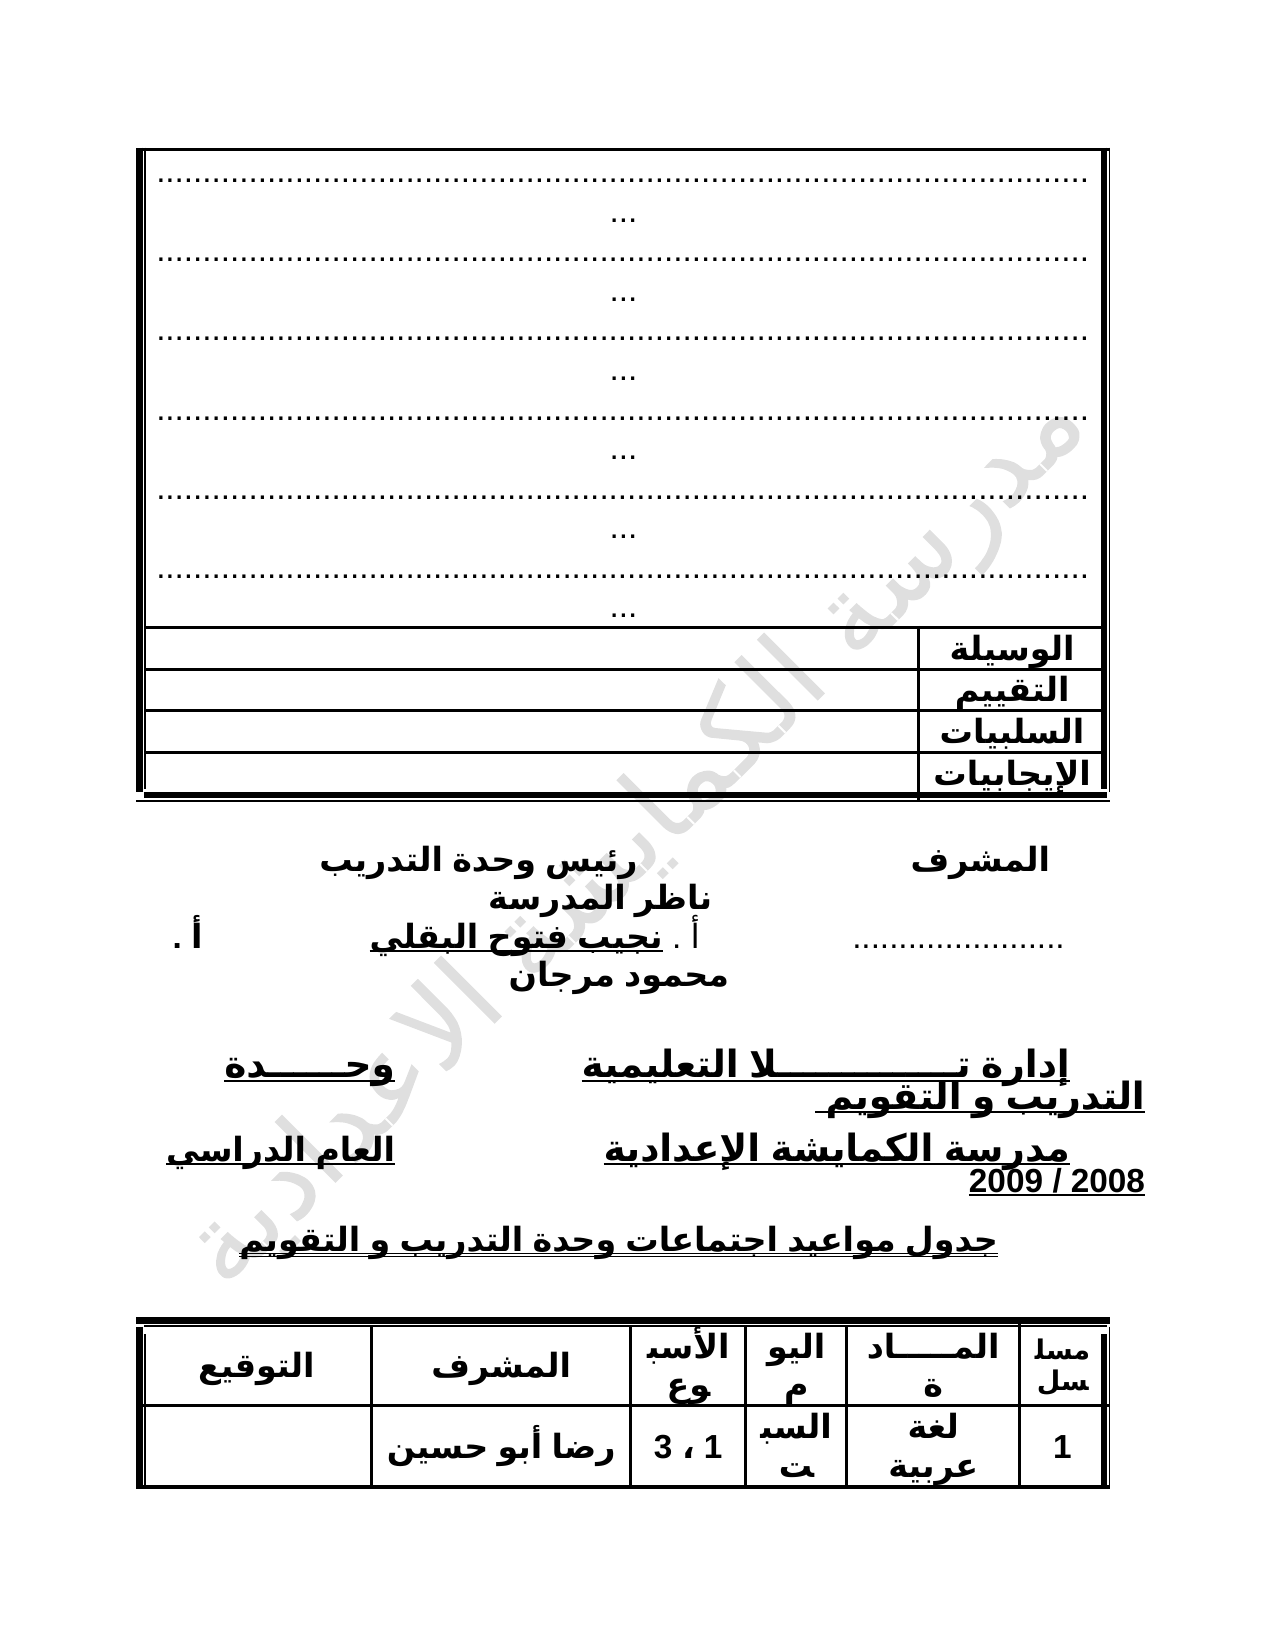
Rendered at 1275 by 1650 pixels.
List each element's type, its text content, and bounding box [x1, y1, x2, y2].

table_cell 1 ، 3 [632, 1407, 744, 1485]
table_cell [146, 1407, 370, 1485]
table_cell التقييم [920, 671, 1101, 709]
table_cell 1 [1021, 1407, 1101, 1485]
table_cell [146, 629, 917, 667]
list المشرف رئيس وحدة التدريب ناظر المدرسة [130, 840, 1108, 917]
table_header اليوم [747, 1327, 845, 1403]
table_cell الوسيلة [920, 629, 1101, 667]
table_header مسلسل [1021, 1327, 1105, 1403]
text إدارة تــــــــــــــلا التعليمية وحــــــدة التدريب و التقويم [130, 1053, 1145, 1115]
table_cell السبت [747, 1407, 845, 1485]
list جدول مواعيد اجتماعات وحدة التدريب و التقويم [130, 1219, 1108, 1258]
list ....................... أ . نجيب فتوح البقلي أ . محمود مرجان [130, 917, 1108, 994]
table_cell [143, 751, 917, 792]
table_header المـــــادة [848, 1327, 1018, 1403]
text مدرسة الكمايشة الإعدادية العام الدراسي 2008 / 2009 [130, 1136, 1145, 1199]
table_cell [146, 712, 917, 751]
table_cell الإيجابيات [920, 754, 1105, 792]
table_header المشرف [373, 1327, 629, 1403]
table_cell [146, 671, 917, 709]
table_header الأسبوع [632, 1327, 744, 1403]
table_cell لغة عربية [848, 1407, 1018, 1485]
table_cell رضا أبو حسين [373, 1407, 629, 1485]
table_header التوقيع [141, 1324, 371, 1403]
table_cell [146, 151, 1101, 626]
table_cell السلبيات [920, 712, 1101, 751]
